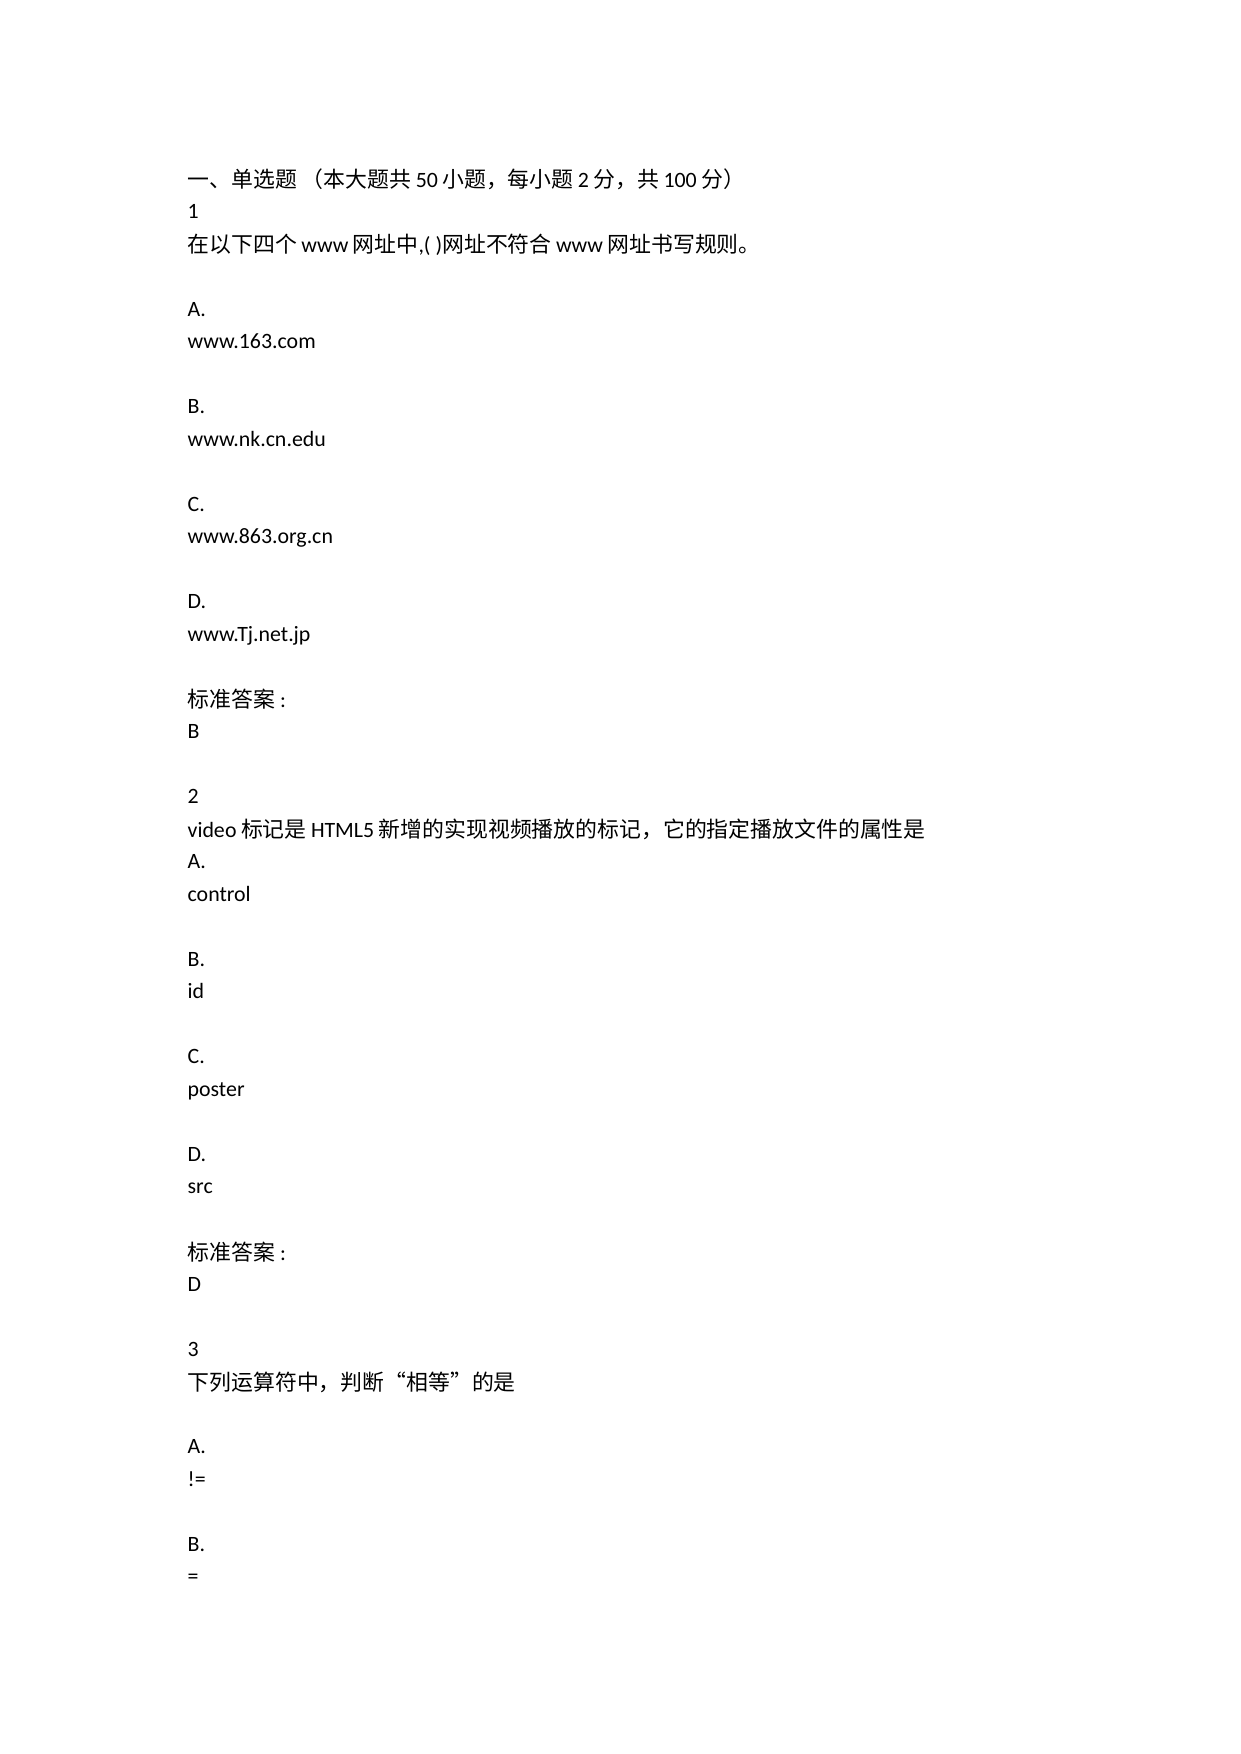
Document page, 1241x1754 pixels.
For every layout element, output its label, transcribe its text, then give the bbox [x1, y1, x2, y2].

text A. [187, 1429, 1053, 1462]
text poster [187, 1072, 1053, 1104]
text != [187, 1462, 1053, 1494]
text 3 [187, 1332, 1053, 1364]
text C. [187, 487, 1053, 519]
text B [187, 714, 1053, 747]
text 2 [187, 779, 1053, 812]
text C. [187, 1039, 1053, 1072]
text D [187, 1267, 1053, 1299]
text www.nk.cn.edu [187, 422, 1053, 454]
text www.Tj.net.jp [187, 617, 1053, 649]
text A. [187, 844, 1053, 877]
text D. [187, 584, 1053, 617]
text www.863.org.cn [187, 519, 1053, 552]
text src [187, 1169, 1053, 1202]
text = [187, 1559, 1053, 1592]
text D. [187, 1137, 1053, 1169]
text B. [187, 389, 1053, 422]
text video标记是HTML5新增的实现视频播放的标记，它的指定播放文件的属性是 [187, 812, 1053, 844]
text A. [187, 292, 1053, 324]
text B. [187, 1527, 1053, 1559]
text 标准答案 : [187, 1234, 1053, 1267]
text 下列运算符中，判断“相等”的是 [187, 1364, 1053, 1397]
text 在以下四个www网址中,( )网址不符合www网址书写规则。 [187, 227, 1053, 259]
text 1 [187, 194, 1053, 227]
text www.163.com [187, 324, 1053, 357]
text 标准答案 : [187, 682, 1053, 714]
text 一、单选题 （本大题共50小题，每小题2分，共100分） [187, 162, 1053, 194]
text id [187, 974, 1053, 1007]
text control [187, 877, 1053, 909]
text B. [187, 942, 1053, 974]
